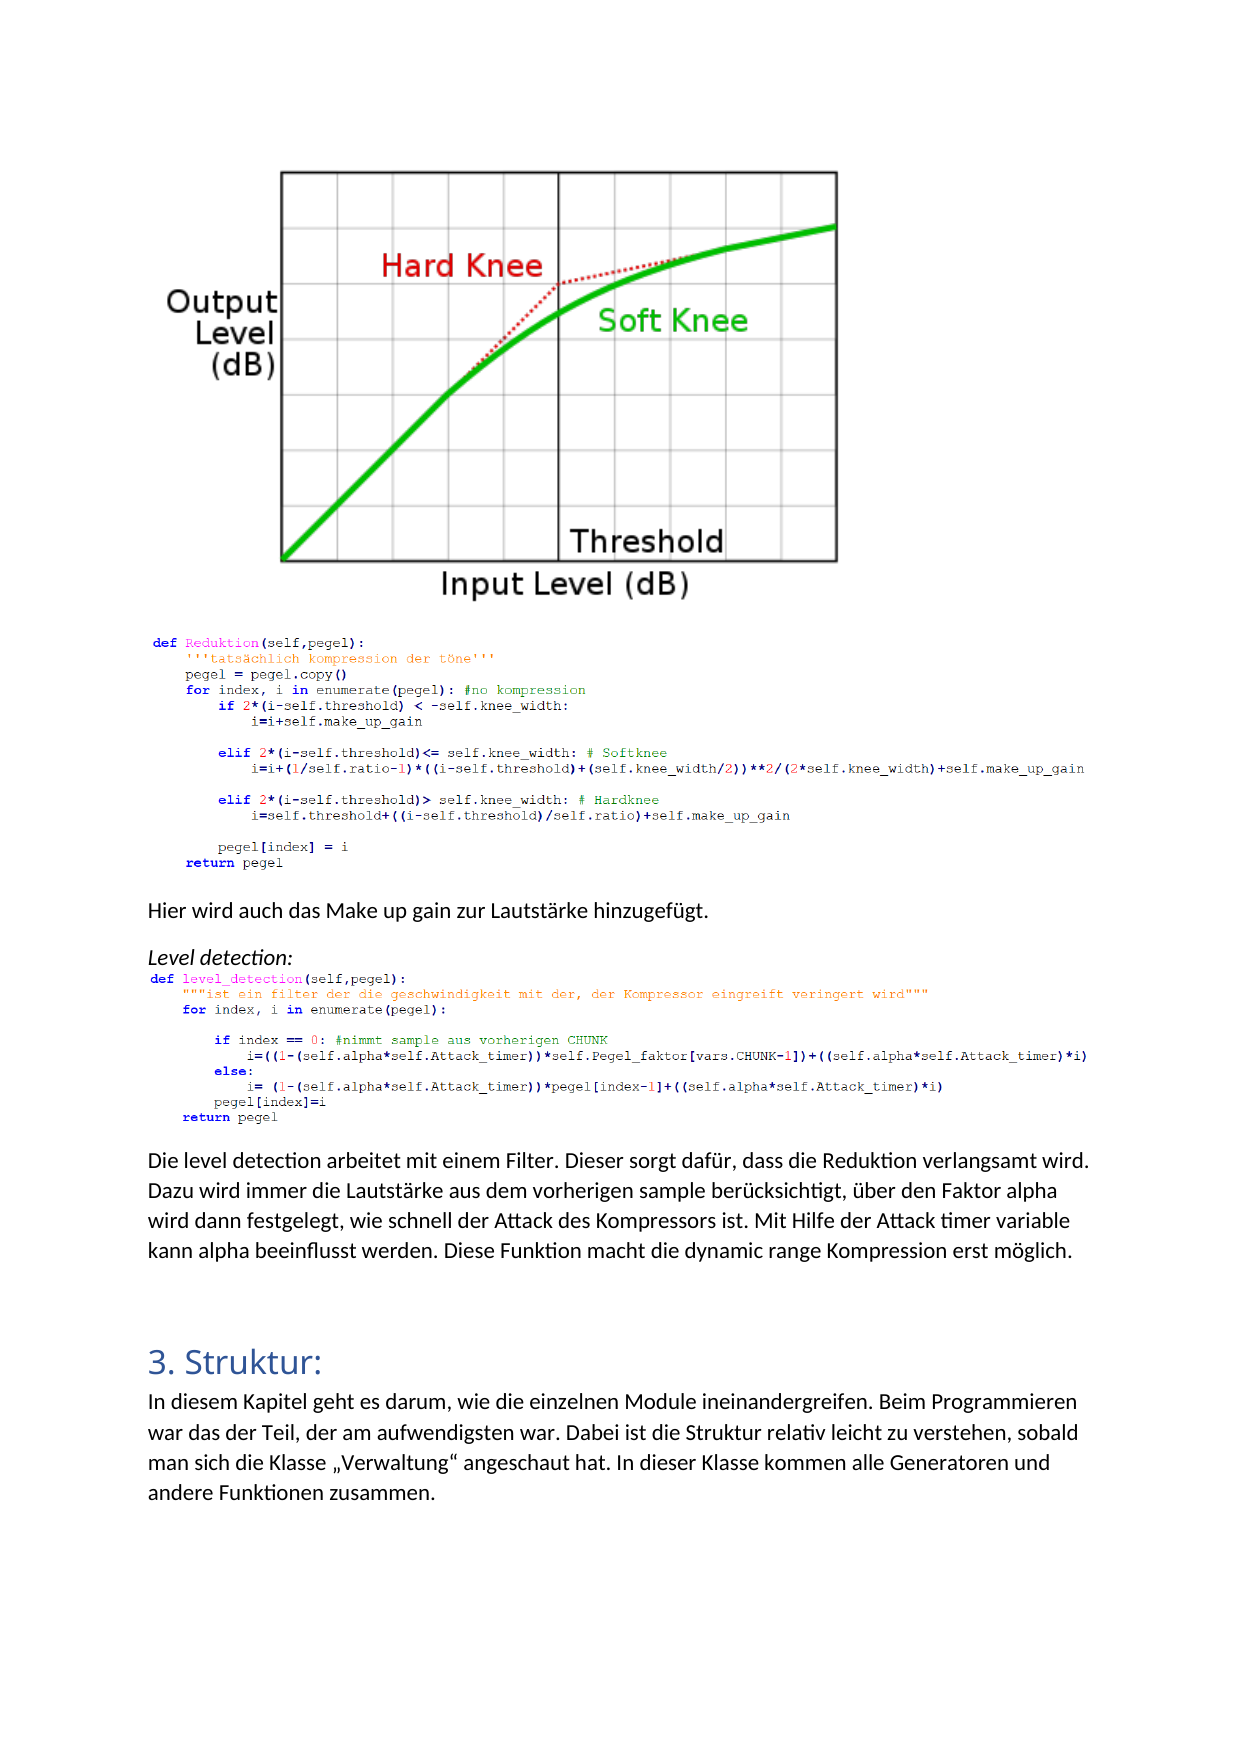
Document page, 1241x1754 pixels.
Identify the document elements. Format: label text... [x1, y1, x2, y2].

picture [147, 635, 1093, 878]
text In diesem Kapitel geht es darum, wie die einzelnen Module ineinandergreifen. Beim Programmieren war das der Teil, der am aufwendigsten war. Dabei ist die Struktur relativ leicht zu verstehen, sobald man sich die Klasse „Verwaltung“ angeschaut hat. In dieser Klasse kommen alle Generatoren und andere Funktionen zusammen. [148, 1387, 1093, 1506]
text Level detection: [148, 943, 1093, 973]
text Die level detection arbeitet mit einem Filter. Dieser sorgt dafür, dass die Reduktion verlangsamt wird. Dazu wird immer die Lautstärke aus dem vorherigen sample berücksichtigt, über den Faktor alpha wird dann festgelegt, wie schnell der Attack des Kompressors ist. Mit Hilfe der Attack timer variable kann alpha beeinflusst werden. Diese Funktion macht die dynamic range Kompression erst möglich. [148, 1146, 1093, 1264]
subtitle 3. Struktur: [148, 1338, 1093, 1384]
picture [152, 147, 857, 617]
picture [147, 973, 1093, 1127]
text Hier wird auch das Make up gain zur Lautstärke hinzugefügt. [148, 896, 1093, 924]
